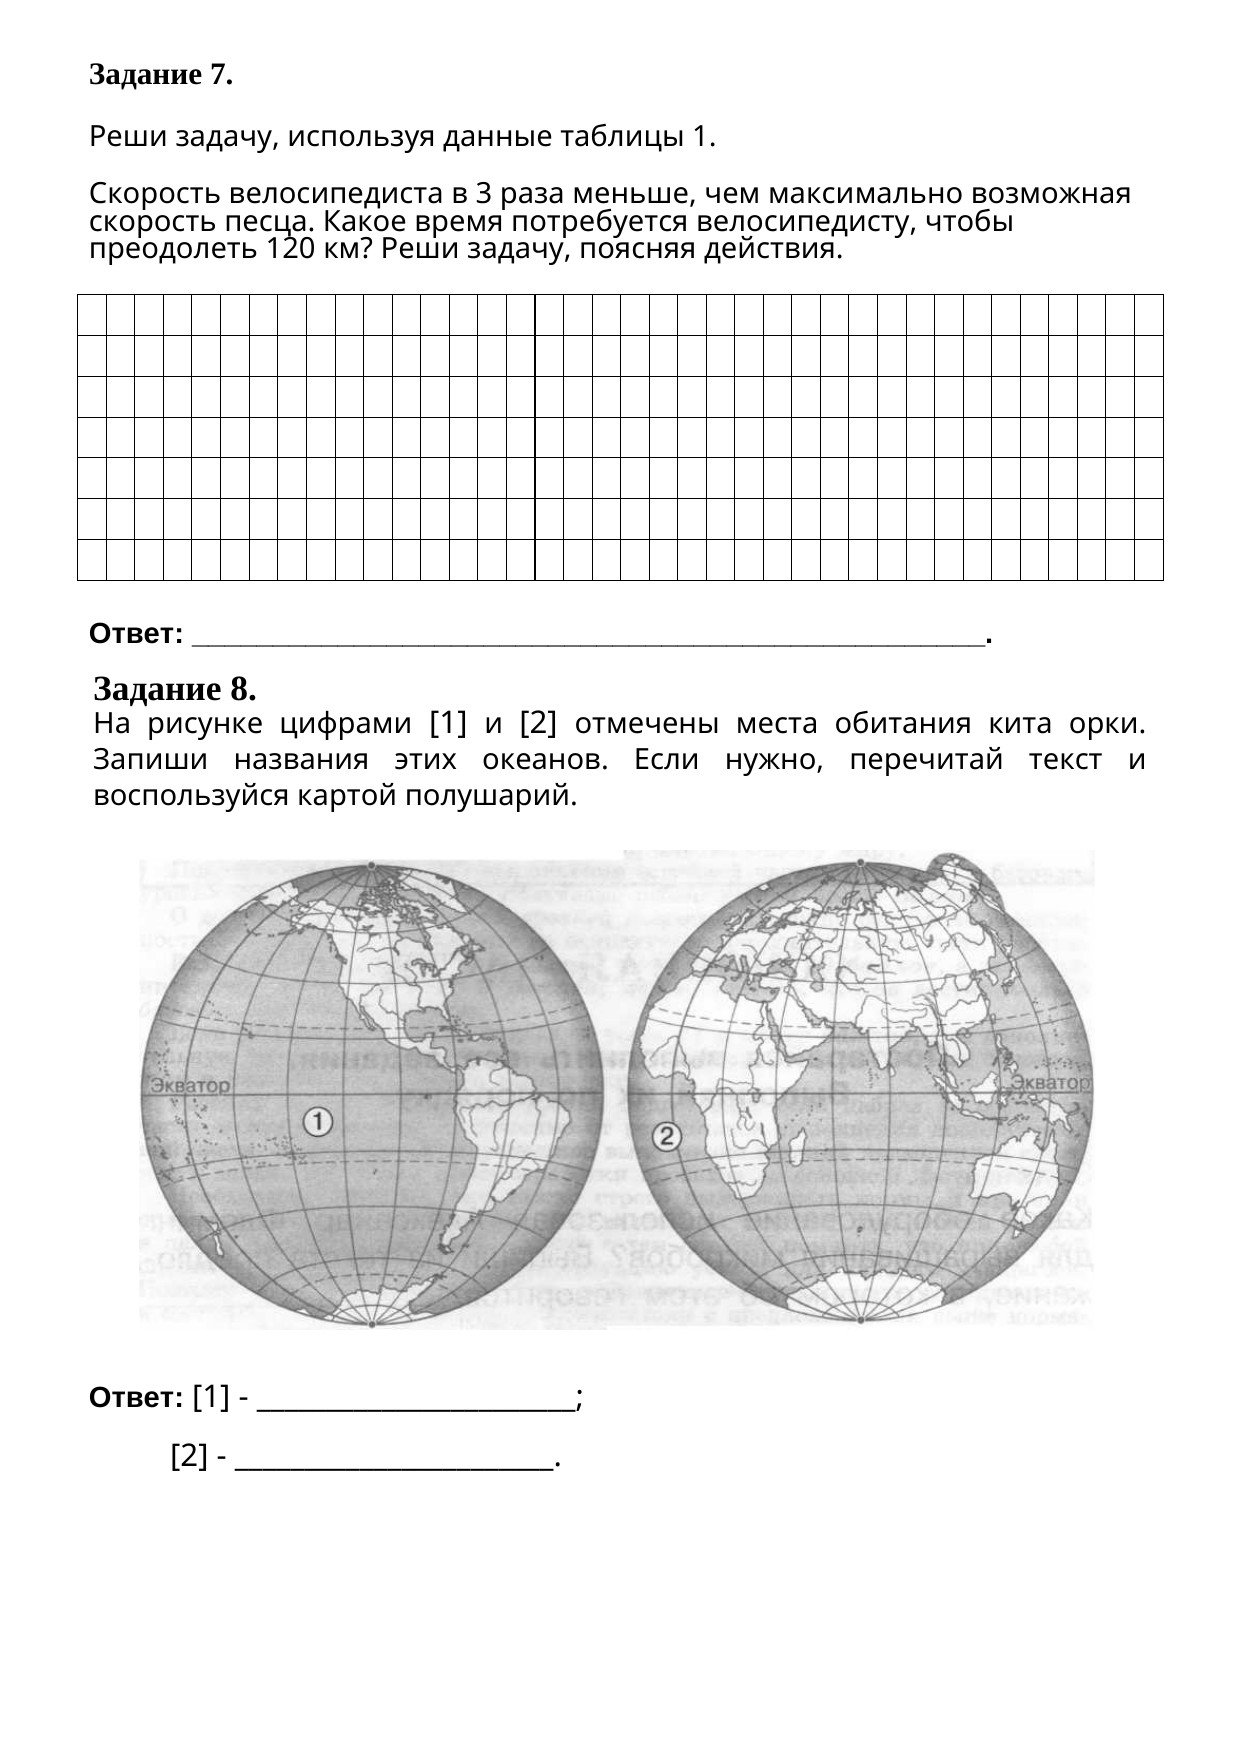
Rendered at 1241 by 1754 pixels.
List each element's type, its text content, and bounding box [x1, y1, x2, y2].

table_header [964, 295, 991, 335]
table_cell [364, 499, 392, 539]
table_cell [1021, 377, 1048, 417]
table_cell [107, 458, 134, 498]
table_cell [250, 458, 277, 498]
table_cell [1049, 418, 1077, 457]
table_cell [764, 377, 791, 417]
table_header [364, 295, 392, 335]
table_cell [707, 458, 734, 498]
table_cell [678, 540, 706, 579]
table_cell [907, 336, 934, 376]
table_cell [992, 499, 1020, 539]
table_cell [1021, 540, 1048, 579]
table_cell [307, 418, 335, 457]
table_cell [735, 458, 763, 498]
table_cell [621, 499, 649, 539]
table_cell [621, 418, 649, 457]
table_cell [107, 499, 134, 539]
table_cell [593, 458, 620, 498]
table_cell [478, 418, 506, 457]
picture [139, 850, 1096, 1330]
table_cell [1021, 499, 1048, 539]
table_header [678, 295, 706, 335]
table_cell [1135, 377, 1163, 417]
text Скорость велосипедиста в 3 раза меньше, чем максимально возможная скорость песца. Какое время потребуется велосипедисту, чтобы преодолеть 120 км? Реши задачу, поясняя действия. [89, 182, 1151, 263]
table_cell [878, 418, 906, 457]
table_cell [421, 540, 449, 579]
table_cell [278, 458, 306, 498]
table_header [250, 295, 277, 335]
table_cell [192, 540, 220, 579]
table_header [564, 295, 592, 335]
table_cell [564, 336, 592, 376]
table_cell [907, 458, 934, 498]
table_cell [964, 458, 991, 498]
table_cell [450, 418, 477, 457]
table_cell [593, 336, 620, 376]
table_cell [678, 418, 706, 457]
table_cell [1106, 540, 1134, 579]
table_cell [1078, 499, 1105, 539]
table_cell [336, 418, 363, 457]
table_cell [450, 336, 477, 376]
table_cell [650, 418, 677, 457]
table_header [450, 295, 477, 335]
table_cell [336, 377, 363, 417]
table_cell [78, 458, 106, 498]
table_cell [735, 499, 763, 539]
table_header [621, 295, 649, 335]
table_cell [164, 540, 191, 579]
table_cell [478, 540, 506, 579]
table_cell [964, 540, 991, 579]
table_cell [421, 458, 449, 498]
table_cell [278, 377, 306, 417]
table_cell [536, 377, 563, 417]
table_cell [678, 336, 706, 376]
table_cell [707, 418, 734, 457]
table_cell [935, 540, 963, 579]
table_cell [907, 540, 934, 579]
text [2] - _______________________. [89, 1443, 1151, 1472]
table_cell [478, 458, 506, 498]
table_cell [849, 458, 877, 498]
table_cell [192, 418, 220, 457]
table_cell [907, 377, 934, 417]
table_cell [536, 540, 563, 579]
table_cell [250, 499, 277, 539]
table_cell [78, 377, 106, 417]
table_header [336, 295, 363, 335]
table_cell [1106, 336, 1134, 376]
table_header [478, 295, 506, 335]
table_cell [593, 377, 620, 417]
table_cell [450, 377, 477, 417]
table_cell [878, 458, 906, 498]
table_cell [849, 418, 877, 457]
table_cell [849, 540, 877, 579]
table_cell [192, 499, 220, 539]
table_cell [735, 540, 763, 579]
table_cell [1049, 377, 1077, 417]
table_cell [621, 458, 649, 498]
table_cell [1106, 499, 1134, 539]
table_cell [707, 336, 734, 376]
table_cell [107, 418, 134, 457]
table_cell [878, 377, 906, 417]
table_header [164, 295, 191, 335]
text Ответ: [1] - _______________________; [89, 1384, 1151, 1413]
table_cell [364, 418, 392, 457]
table_cell [764, 458, 791, 498]
table_cell [507, 458, 534, 498]
table_cell [364, 336, 392, 376]
table_cell [707, 499, 734, 539]
table_cell [278, 336, 306, 376]
table_header [278, 295, 306, 335]
table_cell [992, 377, 1020, 417]
table_cell [336, 499, 363, 539]
table_cell [107, 377, 134, 417]
table_cell [221, 499, 249, 539]
table_cell [564, 377, 592, 417]
table_cell [935, 336, 963, 376]
table_cell [250, 418, 277, 457]
table_cell [935, 499, 963, 539]
table_header [107, 295, 134, 335]
table_cell [650, 540, 677, 579]
table_cell [1049, 499, 1077, 539]
table_cell [821, 418, 848, 457]
table_cell [78, 540, 106, 579]
table_cell [450, 540, 477, 579]
table_cell [735, 336, 763, 376]
table_header [650, 295, 677, 335]
table_cell [393, 540, 420, 579]
table_cell [393, 377, 420, 417]
table_cell [135, 336, 163, 376]
text Задание 7. [89, 59, 1151, 90]
table_cell [678, 499, 706, 539]
table_cell [164, 336, 191, 376]
table_cell [1049, 336, 1077, 376]
table_cell [564, 540, 592, 579]
table_cell [250, 540, 277, 579]
table_cell [393, 499, 420, 539]
table_cell [135, 377, 163, 417]
table_cell [821, 540, 848, 579]
table_cell [78, 499, 106, 539]
table_cell [1021, 336, 1048, 376]
table_cell [478, 377, 506, 417]
table_cell [792, 418, 820, 457]
table_cell [307, 499, 335, 539]
table_cell [849, 377, 877, 417]
table_cell [536, 499, 563, 539]
table_cell [164, 458, 191, 498]
table_cell [393, 418, 420, 457]
table_cell [564, 458, 592, 498]
table_cell [707, 377, 734, 417]
table_cell [992, 540, 1020, 579]
table_cell [450, 458, 477, 498]
table_cell [878, 540, 906, 579]
table_header [821, 295, 848, 335]
table_cell [164, 418, 191, 457]
table_header [992, 295, 1020, 335]
table_cell [821, 336, 848, 376]
table_cell [964, 336, 991, 376]
table_cell [935, 458, 963, 498]
table_header [536, 295, 563, 335]
table_header [78, 295, 106, 335]
table_cell [935, 418, 963, 457]
table_header [307, 295, 335, 335]
table_cell [764, 418, 791, 457]
table_cell [78, 336, 106, 376]
table_cell [564, 499, 592, 539]
table_header [792, 295, 820, 335]
table_header [192, 295, 220, 335]
text Задание 8. [93, 678, 1151, 706]
table_cell [678, 377, 706, 417]
table_cell [1021, 458, 1048, 498]
table_cell [336, 458, 363, 498]
table_cell [878, 499, 906, 539]
table_cell [221, 418, 249, 457]
table_cell [792, 458, 820, 498]
table_cell [421, 418, 449, 457]
table_cell [849, 336, 877, 376]
table_cell [907, 499, 934, 539]
table_cell [507, 377, 534, 417]
table_header [878, 295, 906, 335]
table_cell [764, 336, 791, 376]
table_cell [735, 418, 763, 457]
table_header [421, 295, 449, 335]
table_cell [307, 540, 335, 579]
table_cell [621, 336, 649, 376]
text На рисунке цифрами [1] и [2] отмечены места обитания кита орки. Запиши названия этих океанов. Если нужно, перечитай текст и воспользуйся картой полушарий. [93, 706, 1147, 812]
table_cell [507, 499, 534, 539]
table_cell [1049, 458, 1077, 498]
table_cell [278, 418, 306, 457]
table_cell [792, 540, 820, 579]
table_cell [278, 540, 306, 579]
table_header [1049, 295, 1077, 335]
table_header [735, 295, 763, 335]
table_header [707, 295, 734, 335]
table_cell [792, 499, 820, 539]
table_header [1106, 295, 1134, 335]
table_cell [964, 377, 991, 417]
table_cell [307, 458, 335, 498]
table_cell [792, 377, 820, 417]
table_cell [1106, 418, 1134, 457]
table_header [1021, 295, 1048, 335]
table_cell [849, 499, 877, 539]
table_cell [1135, 418, 1163, 457]
table_cell [1049, 540, 1077, 579]
table_header [935, 295, 963, 335]
table_cell [536, 458, 563, 498]
table_cell [593, 540, 620, 579]
table_header [764, 295, 791, 335]
table_cell [1135, 336, 1163, 376]
table_cell [707, 540, 734, 579]
table_cell [1135, 458, 1163, 498]
table_cell [650, 336, 677, 376]
table_cell [307, 336, 335, 376]
table_cell [821, 377, 848, 417]
table_cell [164, 499, 191, 539]
table_cell [821, 458, 848, 498]
table_cell [621, 377, 649, 417]
table_cell [992, 336, 1020, 376]
table_cell [507, 336, 534, 376]
table_cell [164, 377, 191, 417]
table_cell [278, 499, 306, 539]
table_cell [221, 336, 249, 376]
table_cell [192, 458, 220, 498]
table_cell [1078, 540, 1105, 579]
table_cell [821, 499, 848, 539]
table_cell [135, 418, 163, 457]
table_cell [364, 458, 392, 498]
table_cell [192, 377, 220, 417]
table_cell [250, 336, 277, 376]
table_cell [536, 336, 563, 376]
table_cell [478, 499, 506, 539]
table_header [907, 295, 934, 335]
table_cell [764, 499, 791, 539]
text Ответ: _________________________________________________. [89, 620, 1151, 649]
table_cell [964, 418, 991, 457]
table_header [221, 295, 249, 335]
table_cell [421, 499, 449, 539]
table_cell [393, 336, 420, 376]
table_cell [650, 458, 677, 498]
table_cell [992, 458, 1020, 498]
table_cell [221, 377, 249, 417]
table_cell [421, 336, 449, 376]
table_cell [1078, 418, 1105, 457]
table_cell [107, 336, 134, 376]
table_cell [336, 540, 363, 579]
table_cell [650, 499, 677, 539]
table_cell [1078, 336, 1105, 376]
table_cell [678, 458, 706, 498]
table_header [393, 295, 420, 335]
table_header [1078, 295, 1105, 335]
table_cell [336, 336, 363, 376]
table_cell [1078, 458, 1105, 498]
table_cell [250, 377, 277, 417]
table_cell [307, 377, 335, 417]
table_cell [1078, 377, 1105, 417]
table_cell [478, 336, 506, 376]
table_cell [1106, 377, 1134, 417]
table_cell [507, 418, 534, 457]
table_cell [192, 336, 220, 376]
table_cell [564, 418, 592, 457]
table_cell [536, 418, 563, 457]
table_cell [964, 499, 991, 539]
table_cell [221, 540, 249, 579]
table_cell [735, 377, 763, 417]
table_cell [364, 377, 392, 417]
table_header [135, 295, 163, 335]
table_cell [78, 418, 106, 457]
table_cell [764, 540, 791, 579]
table_header [1135, 295, 1163, 335]
table_cell [992, 418, 1020, 457]
table_cell [107, 540, 134, 579]
table_cell [650, 377, 677, 417]
table_cell [221, 458, 249, 498]
table_cell [450, 499, 477, 539]
text Реши задачу, используя данные таблицы 1. [89, 124, 1151, 151]
table_cell [507, 540, 534, 579]
table_cell [364, 540, 392, 579]
table_cell [935, 377, 963, 417]
table_cell [621, 540, 649, 579]
table_cell [593, 499, 620, 539]
table_cell [135, 499, 163, 539]
table_cell [878, 336, 906, 376]
table_header [593, 295, 620, 335]
table_cell [1135, 540, 1163, 579]
table_cell [1106, 458, 1134, 498]
table_cell [1135, 499, 1163, 539]
table_cell [907, 418, 934, 457]
table_cell [792, 336, 820, 376]
table_cell [135, 540, 163, 579]
table_cell [1021, 418, 1048, 457]
table_header [849, 295, 877, 335]
table_cell [593, 418, 620, 457]
table_cell [393, 458, 420, 498]
table_cell [421, 377, 449, 417]
table_header [507, 295, 534, 335]
table_cell [135, 458, 163, 498]
